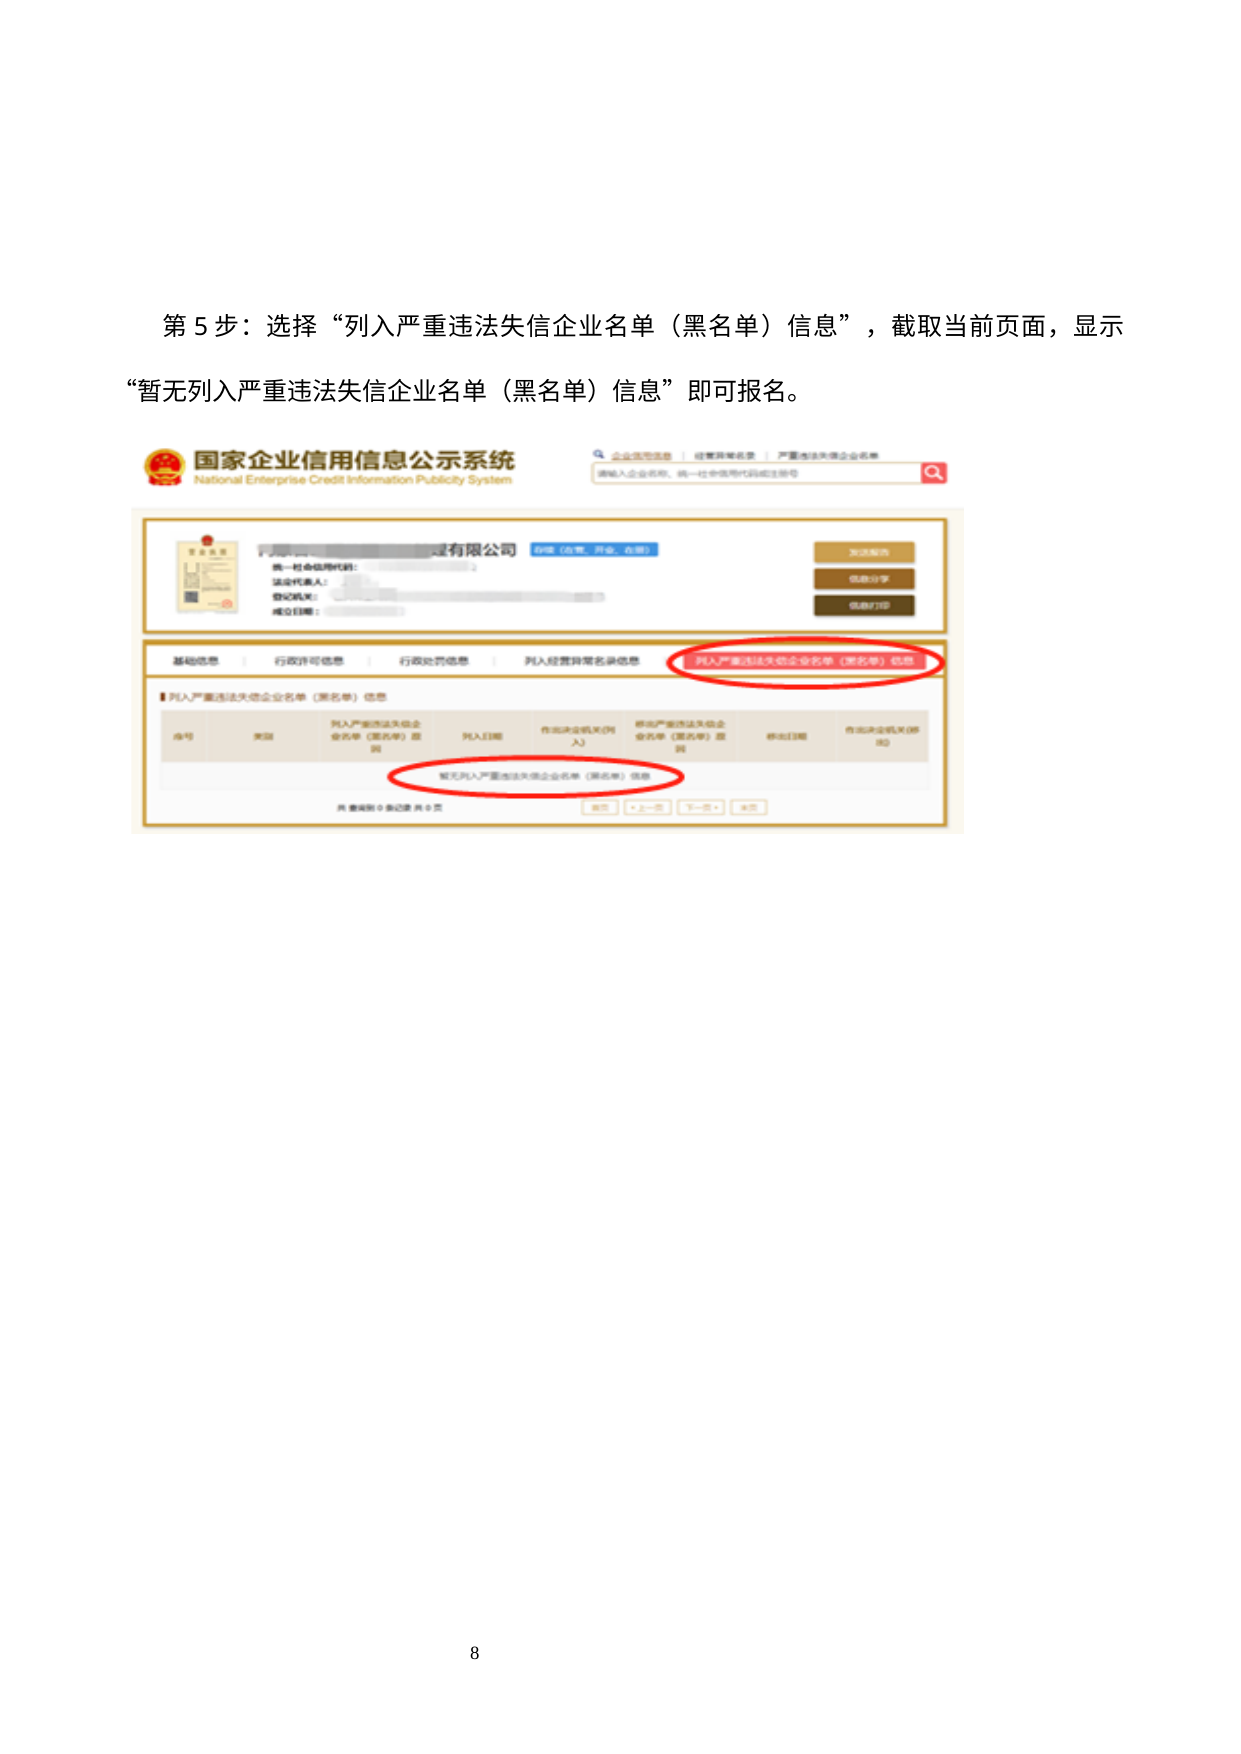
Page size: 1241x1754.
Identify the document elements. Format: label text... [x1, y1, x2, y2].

picture [131, 442, 964, 834]
text 第5步：选择“列入严重违法失信企业名单（黑名单）信息”，截取当前页面，显示“暂无列入严重违法失信企业名单（黑名单）信息”即可报名。 [112, 292, 1128, 422]
